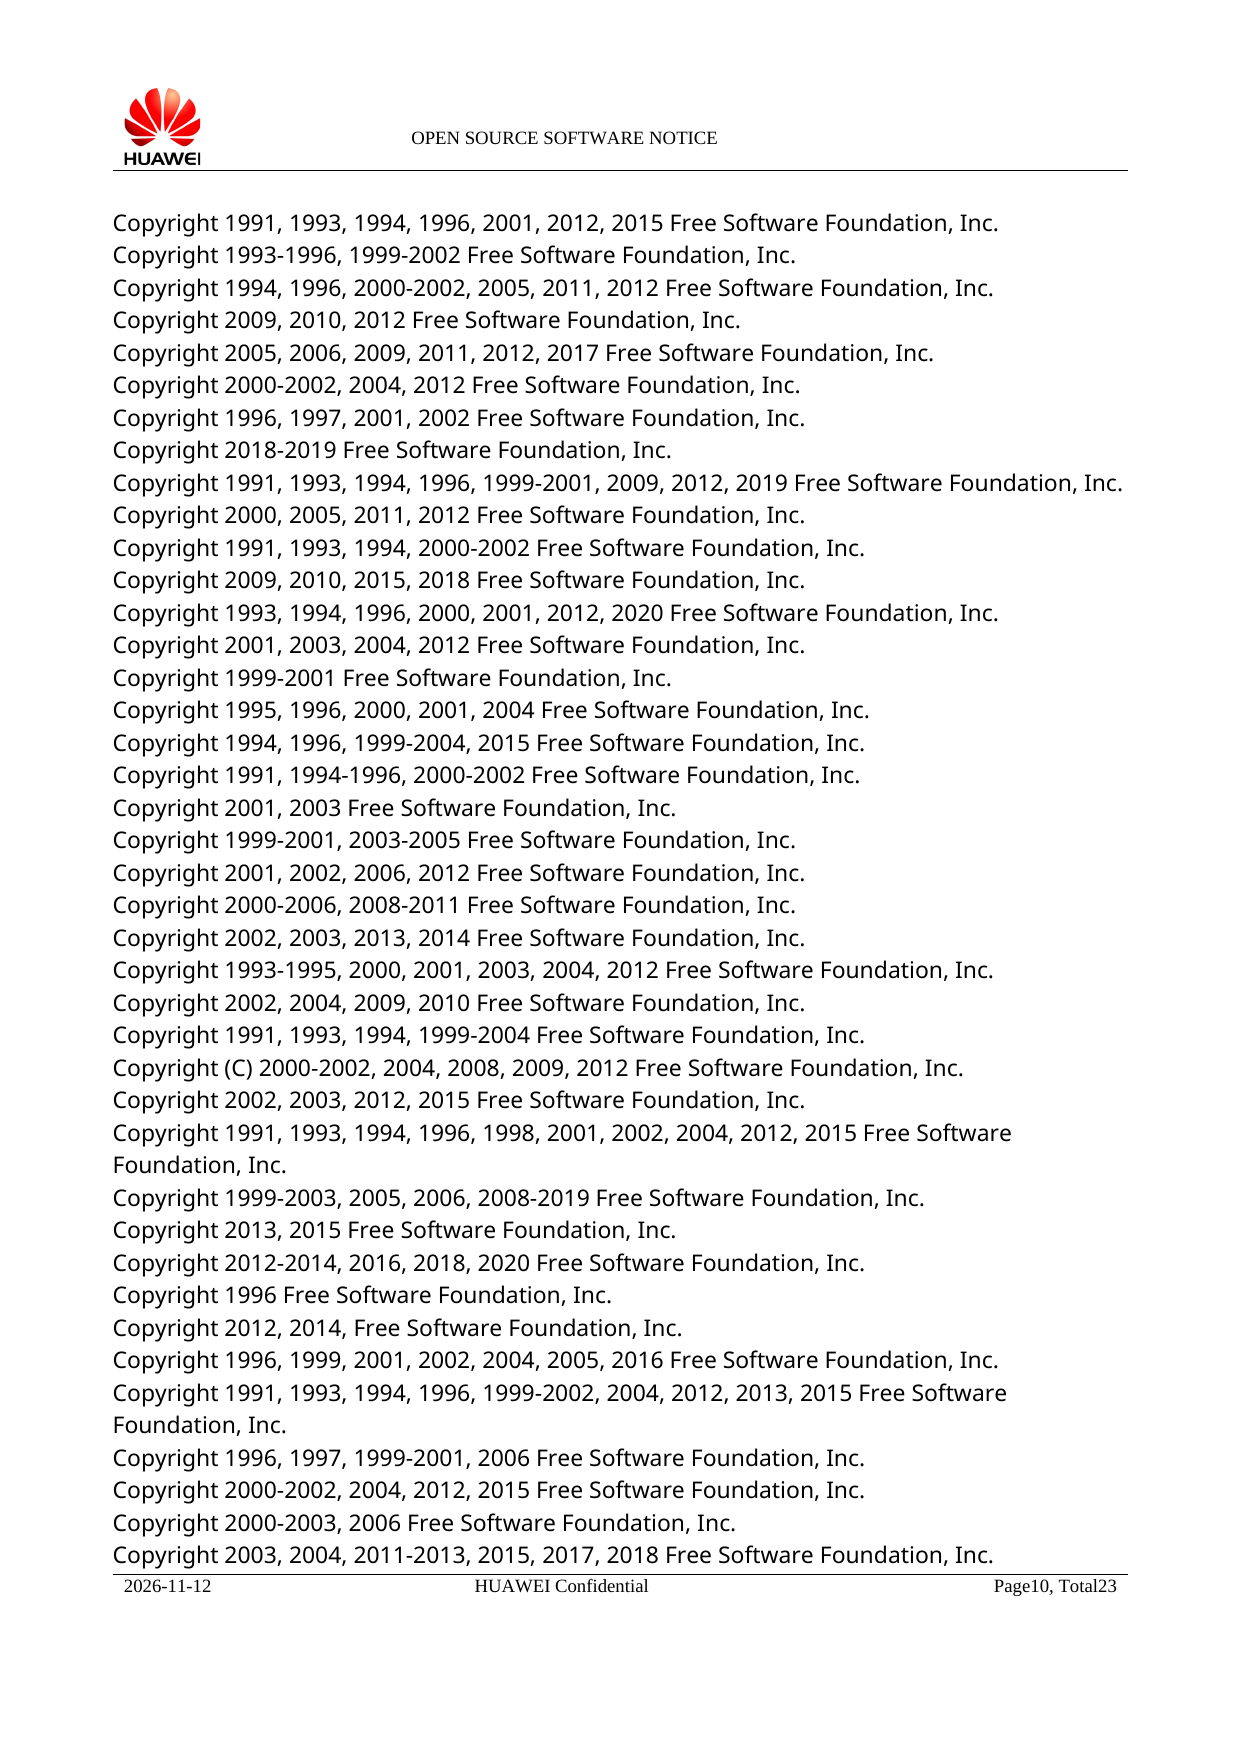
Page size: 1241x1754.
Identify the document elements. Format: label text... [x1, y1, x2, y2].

picture [124, 88, 201, 165]
